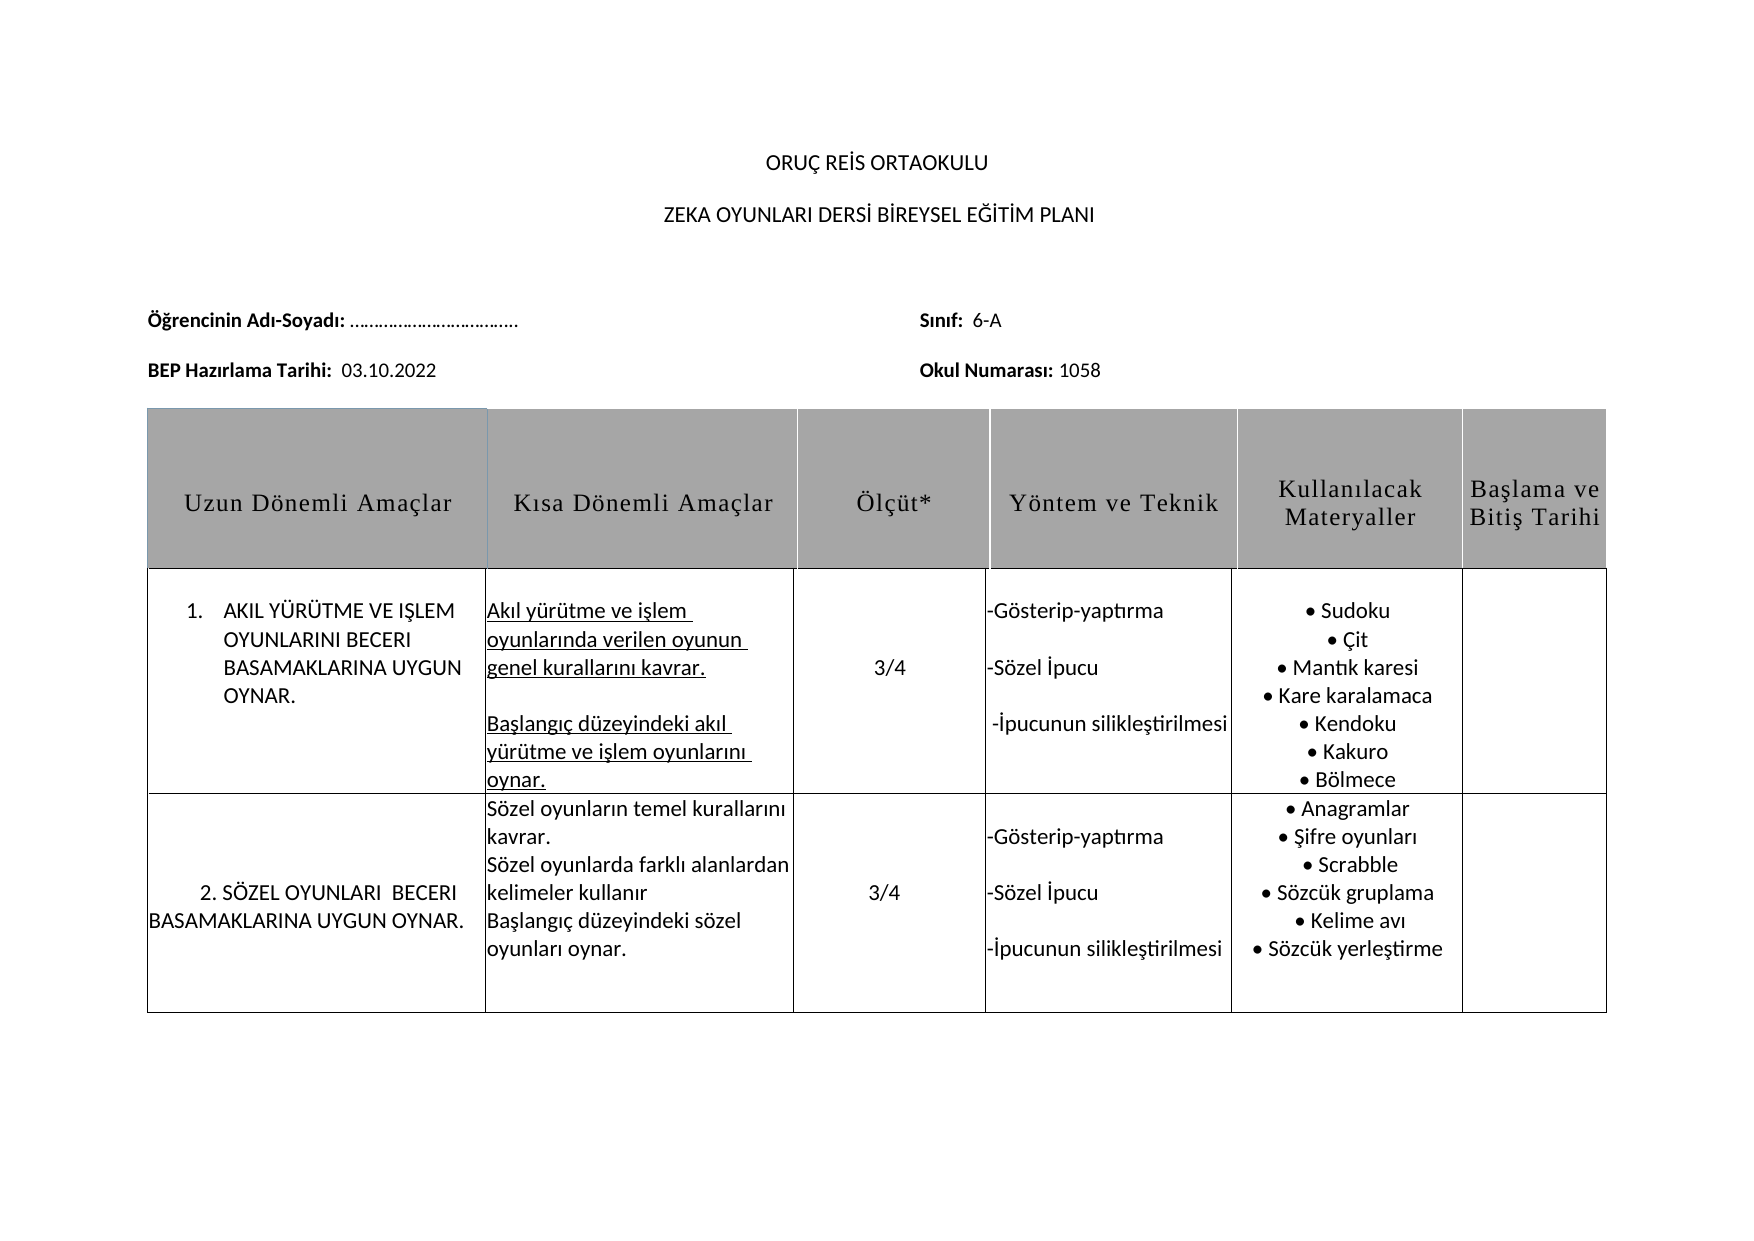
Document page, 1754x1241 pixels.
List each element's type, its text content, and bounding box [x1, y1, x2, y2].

text ORUÇ REİS ORTAOKULU [148, 148, 1606, 176]
table_cell [1463, 794, 1606, 1012]
table_cell -Gösterip-yaptırma -Sözel İpucu -İpucunun silikleştirilmesi [986, 569, 1231, 793]
table_cell [1463, 569, 1606, 793]
table_cell AKIL YÜRÜTME VE IŞLEM OYUNLARINI BECERI BASAMAKLARINA UYGUN OYNAR. [148, 569, 485, 793]
table_cell Akıl yürütme ve işlem oyunlarında verilen oyunun genel kurallarını kavrar. Başlangıç düzeyindeki akıl yürütme ve işlem oyunlarını oynar. [486, 569, 793, 793]
table_header Uzun Dönemli Amaçlar [148, 409, 487, 568]
table_cell • Anagramlar • Şifre oyunları • Scrabble • Sözcük gruplama • Kelime avı • Sözcük yerleştirme [1232, 794, 1462, 1012]
table_header Yöntem ve Teknik [991, 409, 1237, 568]
table_cell -Gösterip-yaptırma -Sözel İpucu -İpucunun silikleştirilmesi [986, 794, 1231, 1012]
table_cell 2. SÖZEL OYUNLARI BECERI BASAMAKLARINA UYGUN OYNAR. [148, 794, 485, 1012]
text Öğrencinin Adı-Soyadı: …………………………….. Sınıf: 6-A [148, 307, 1606, 333]
text ZEKA OYUNLARI DERSİ BİREYSEL EĞİTİM PLANI [148, 201, 1606, 229]
table_cell 3/4 [794, 794, 985, 1012]
table_cell Sözel oyunların temel kurallarını kavrar. Sözel oyunlarda farklı alanlardan kelimeler kullanır Başlangıç düzeyindeki sözel oyunları oynar. [486, 794, 793, 1012]
table_cell 3/4 [794, 569, 985, 793]
table_header Kısa Dönemli Amaçlar [488, 409, 797, 568]
table_cell • Sudoku • Çit • Mantık karesi • Kare karalamaca • Kendoku • Kakuro • Bölmece [1232, 569, 1462, 793]
text BEP Hazırlama Tarihi: 03.10.2022 Okul Numarası: 1058 [148, 357, 1606, 383]
table_header Ölçüt* [798, 409, 989, 568]
table_header Kullanılacak Materyaller [1238, 409, 1462, 568]
table_header Başlama ve Bitiş Tarihi [1463, 409, 1606, 568]
